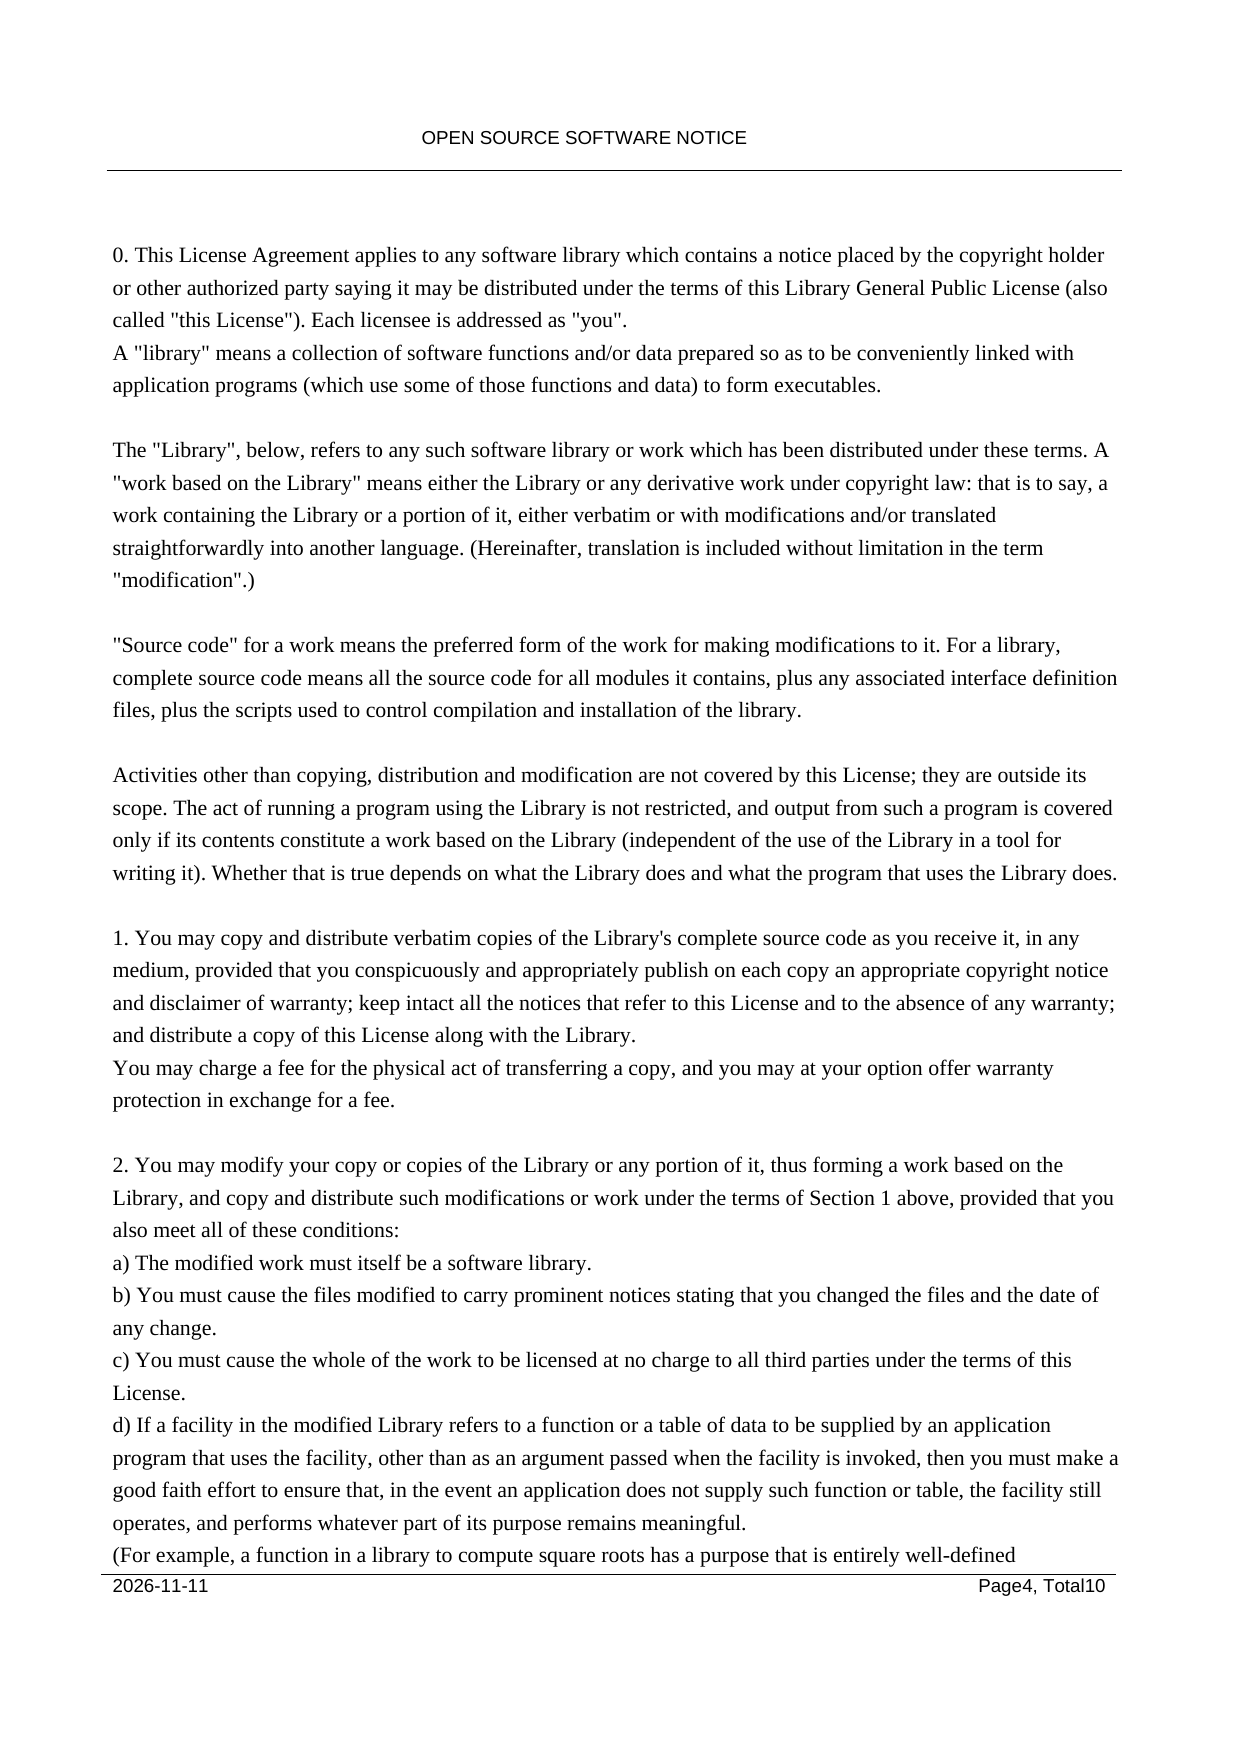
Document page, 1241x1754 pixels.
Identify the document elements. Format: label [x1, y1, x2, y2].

text [112, 206, 1128, 1571]
